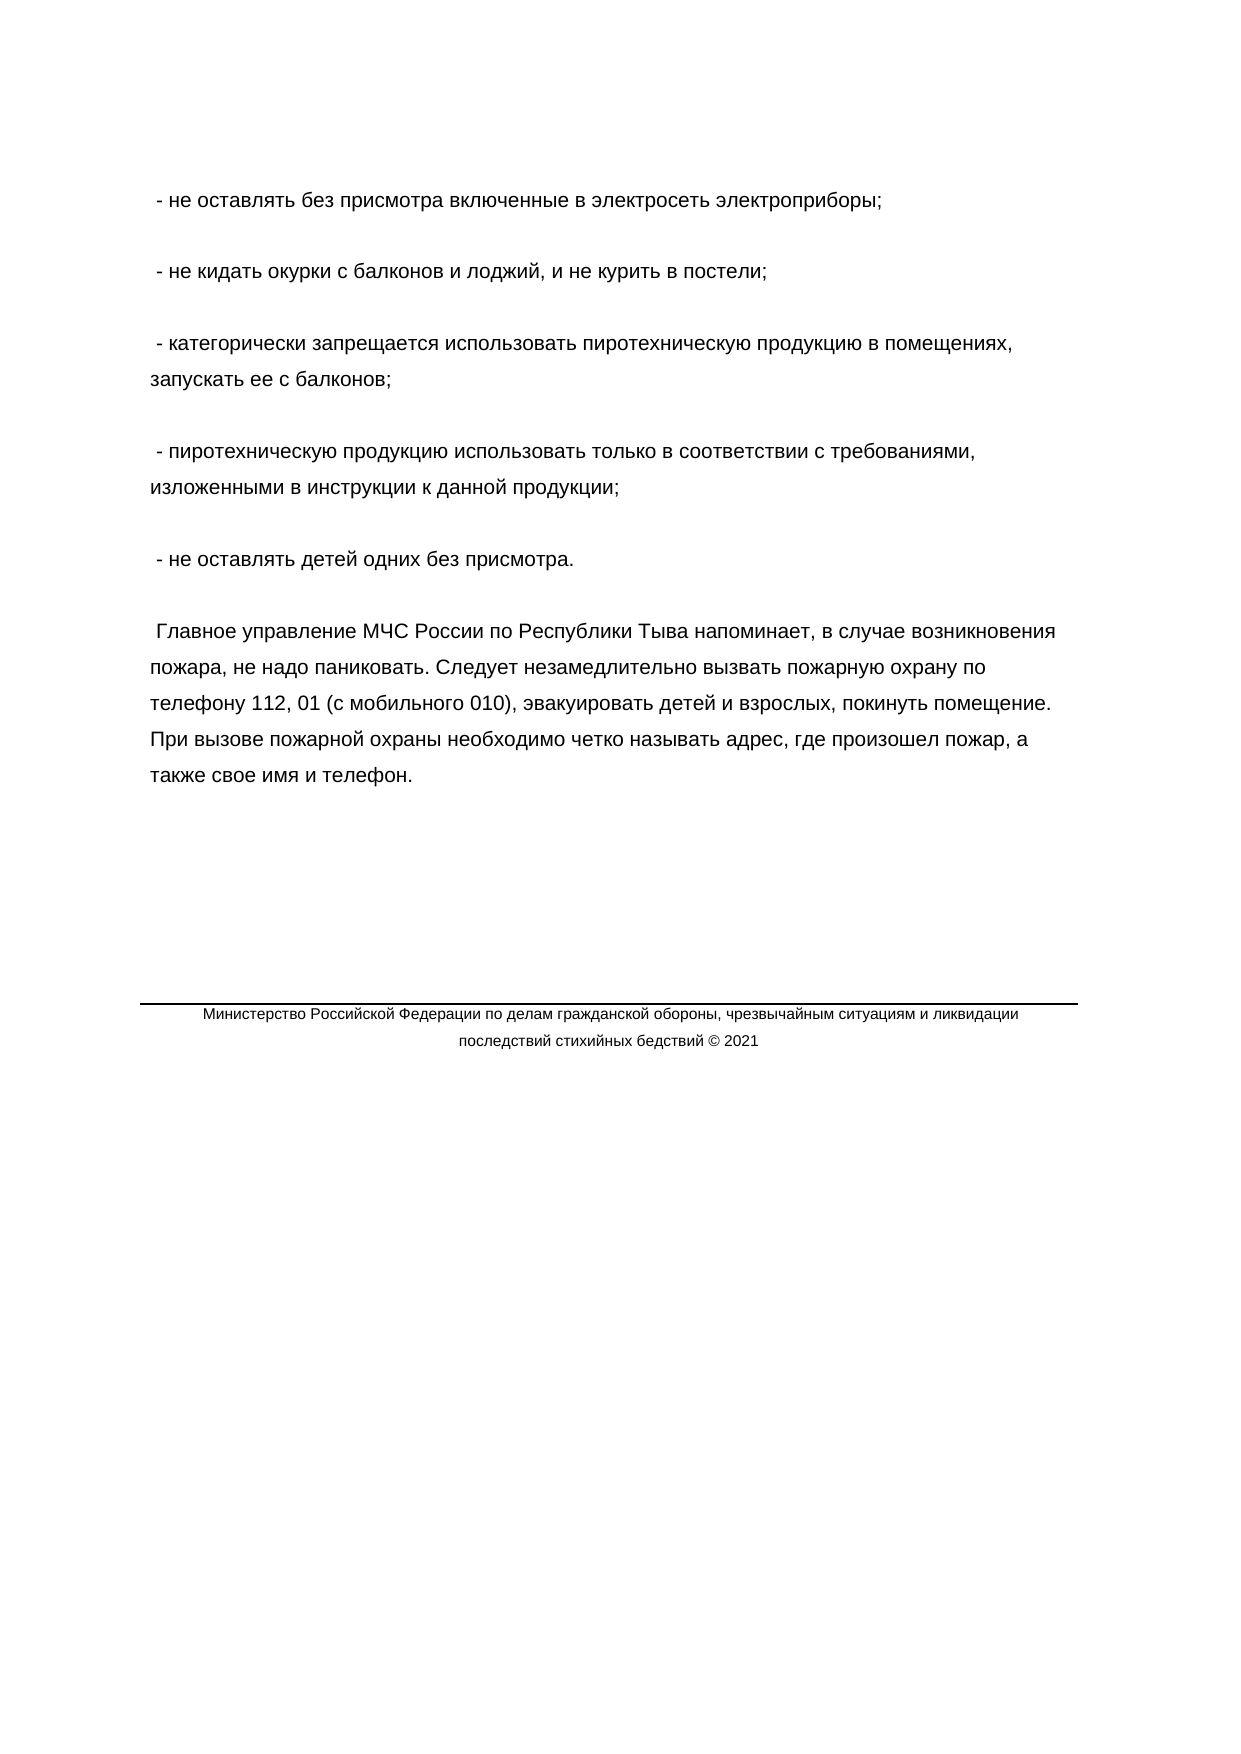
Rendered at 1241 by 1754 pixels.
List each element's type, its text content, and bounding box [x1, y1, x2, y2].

table_cell Министерство Российской Федерации по делам гражданской обороны, чрезвычайным ситуациям и ликвидации последствий стихийных бедствий © 2021 [140, 1005, 1078, 1087]
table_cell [140, 150, 1078, 1003]
